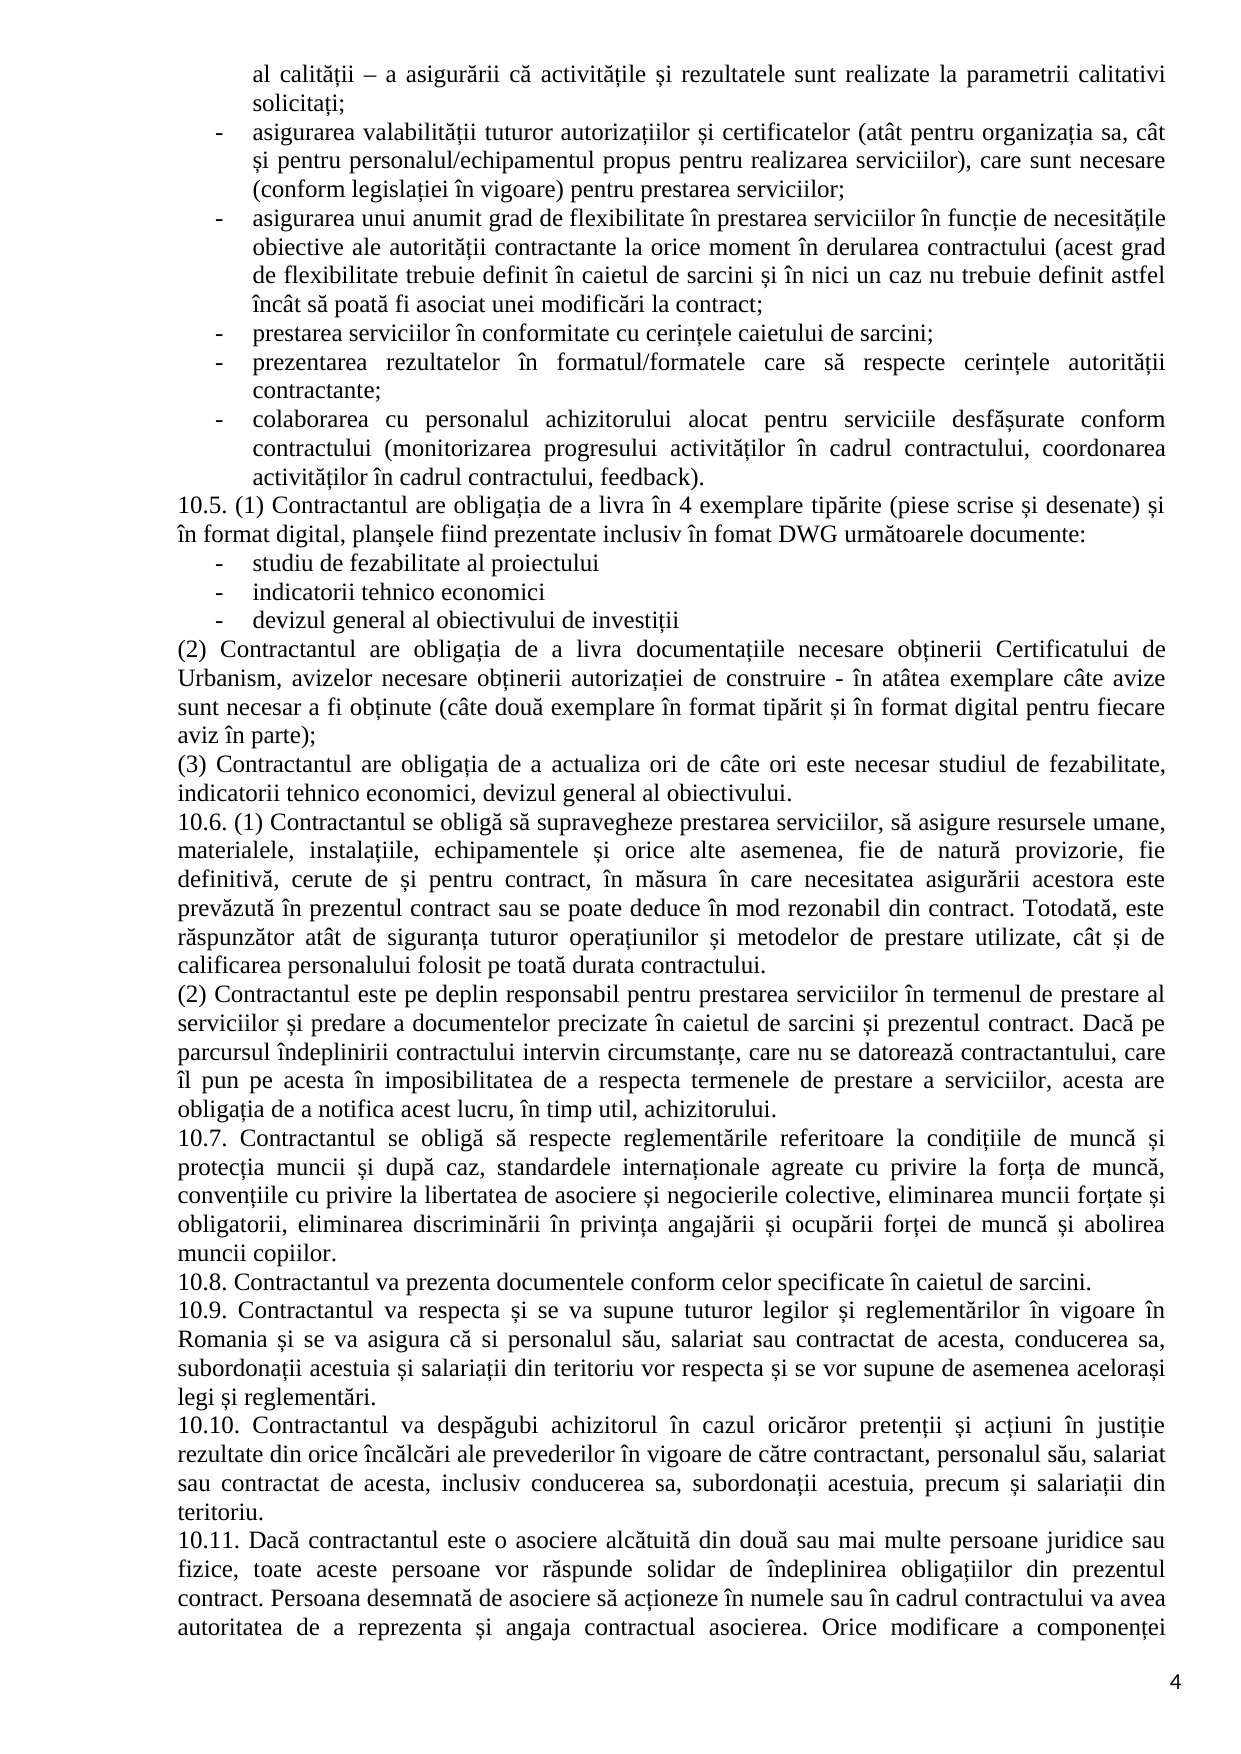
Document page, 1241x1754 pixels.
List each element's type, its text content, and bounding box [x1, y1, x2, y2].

text 10.5. (1) Contractantul are obligația de a livra în 4 exemplare tipărite (piese scrise și desenate) și în format digital, planșele fiind prezentate inclusiv în fomat DWG următoarele documente: [177, 490, 1167, 548]
text 10.9. Contractantul va respecta și se va supune tuturor legilor și reglementărilor în vigoare în Romania și se va asigura că si personalul său, salariat sau contractat de acesta, conducerea sa, subordonații acestuia și salariații din teritoriu vor respecta și se vor supune de asemenea acelorași legi și reglementări. [177, 1295, 1167, 1410]
text 10.7. Contractantul se obligă să respecte reglementările referitoare la condițiile de muncă și protecția muncii și după caz, standardele internaționale agreate cu privire la forța de muncă, convențiile cu privire la libertatea de asociere și negocierile colective, eliminarea muncii forțate și obligatorii, eliminarea discriminării în privința angajării și ocupării forței de muncă și abolirea muncii copiilor. [177, 1123, 1167, 1267]
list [215, 59, 1167, 117]
list prezentarea rezultatelor în formatul/formatele care să respecte cerințele autorității contractante; [215, 347, 1167, 404]
list indicatorii tehnico economici [215, 577, 1167, 605]
list colaborarea cu personalul achizitorului alocat pentru serviciile desfășurate conform contractului (monitorizarea progresului activităților în cadrul contractului, coordonarea activităților în cadrul contractului, feedback). [215, 404, 1167, 490]
list prestarea serviciilor în conformitate cu cerințele caietului de sarcini; [215, 318, 1167, 347]
text (2) Contractantul are obligația de a livra documentațiile necesare obținerii Certificatului de Urbanism, avizelor necesare obținerii autorizației de construire - în atâtea exemplare câte avize sunt necesar a fi obținute (câte două exemplare în format tipărit și în format digital pentru fiecare aviz în parte); [177, 634, 1167, 749]
text (3) Contractantul are obligația de a actualiza ori de câte ori este necesar studiul de fezabilitate, indicatorii tehnico economici, devizul general al obiectivului. [177, 749, 1167, 807]
list devizul general al obiectivului de investiții [215, 605, 1167, 634]
text (2) Contractantul este pe deplin responsabil pentru prestarea serviciilor în termenul de prestare al serviciilor și predare a documentelor precizate în caietul de sarcini și prezentul contract. Dacă pe parcursul îndeplinirii contractului intervin circumstanțe, care nu se datorează contractantului, care îl pun pe acesta în imposibilitatea de a respecta termenele de prestare a serviciilor, acesta are obligația de a notifica acest lucru, în timp util, achizitorului. [177, 979, 1167, 1123]
list studiu de fezabilitate al proiectului [215, 548, 1167, 577]
text 10.8. Contractantul va prezenta documentele conform celor specificate în caietul de sarcini. [177, 1267, 1167, 1295]
text 10.10. Contractantul va despăgubi achizitorul în cazul oricăror pretenții și acțiuni în justiție rezultate din orice încălcări ale prevederilor în vigoare de către contractant, personalul său, salariat sau contractat de acesta, inclusiv conducerea sa, subordonații acestuia, precum și salariații din teritoriu. [177, 1410, 1167, 1525]
list asigurarea unui anumit grad de flexibilitate în prestarea serviciilor în funcție de necesitățile obiective ale autorității contractante la orice moment în derularea contractului (acest grad de flexibilitate trebuie definit în caietul de sarcini și în nici un caz nu trebuie definit astfel încât să poată fi asociat unei modificări la contract; [215, 203, 1167, 318]
text 10.6. (1) Contractantul se obligă să supravegheze prestarea serviciilor, să asigure resursele umane, materialele, instalațiile, echipamentele și orice alte asemenea, fie de natură provizorie, fie definitivă, cerute de și pentru contract, în măsura în care necesitatea asigurării acestora este prevăzută în prezentul contract sau se poate deduce în mod rezonabil din contract. Totodată, este răspunzător atât de siguranța tuturor operațiunilor și metodelor de prestare utilizate, cât și de calificarea personalului folosit pe toată durata contractului. [177, 807, 1167, 979]
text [177, 1525, 1167, 1640]
list asigurarea valabilității tuturor autorizațiilor și certificatelor (atât pentru organizația sa, cât și pentru personalul/echipamentul propus pentru realizarea serviciilor), care sunt necesare (conform legislației în vigoare) pentru prestarea serviciilor; [215, 117, 1167, 203]
